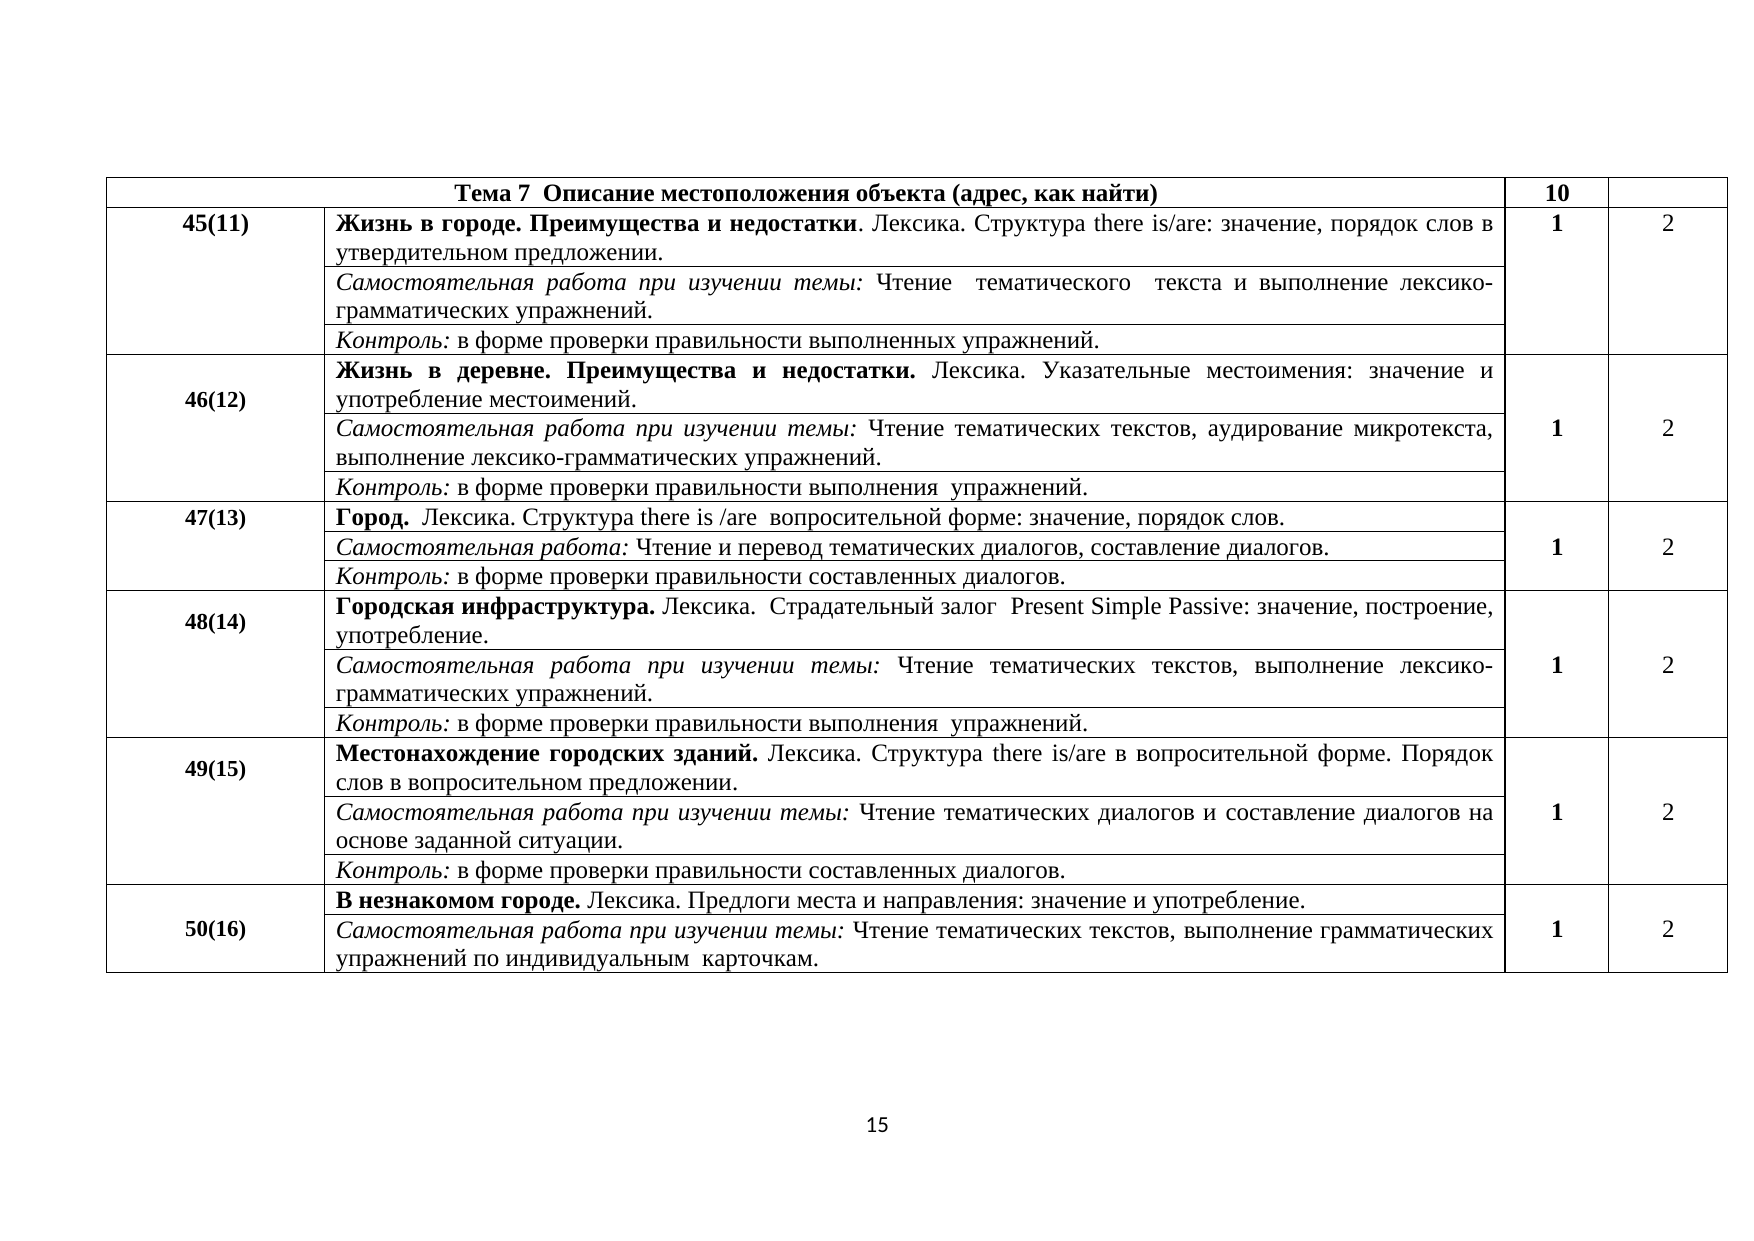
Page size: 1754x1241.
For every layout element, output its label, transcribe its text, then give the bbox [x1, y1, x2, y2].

table_cell Контроль: в форме проверки правильности выполнения упражнений. [325, 708, 1504, 737]
table_cell Контроль: в форме проверки правильности выполнения упражнений. [325, 472, 1504, 501]
table_cell Тема 7 Описание местоположения объекта (адрес, как найти) [107, 178, 1504, 207]
table_cell Городская инфраструктура. Лексика. Страдательный залог Present Simple Passive: значение, построение, употребление. [325, 591, 1504, 649]
table_cell 2 [1609, 355, 1727, 501]
table_cell Самостоятельная работа при изучении темы: Чтение тематического текста и выполнение лексико- грамматических упражнений. [325, 267, 1504, 324]
table_cell Контроль: в форме проверки правильности составленных диалогов. [325, 855, 1504, 884]
table_cell Жизнь в деревне. Преимущества и недостатки. Лексика. Указательные местоимения: значение и употребление местоимений. [325, 355, 1504, 412]
table_cell 10 [1506, 178, 1608, 207]
table_cell 1 [1506, 591, 1608, 737]
table_cell Самостоятельная работа: Чтение и перевод тематических диалогов, составление диалогов. [325, 532, 1504, 560]
table_cell Самостоятельная работа при изучении темы: Чтение тематических текстов, выполнение грамматических упражнений по индивидуальным карточкам. [325, 915, 1504, 972]
table_cell [1609, 178, 1727, 207]
table_cell 2 [1609, 502, 1727, 590]
table_cell Жизнь в городе. Преимущества и недостатки. Лексика. Структура there is/are: значение, порядок слов в утвердительном предложении. [325, 208, 1504, 266]
table_cell 1 [1506, 208, 1608, 354]
table_cell Самостоятельная работа при изучении темы: Чтение тематических диалогов и составление диалогов на основе заданной ситуации. [325, 797, 1504, 854]
table_cell Контроль: в форме проверки правильности выполненных упражнений. [325, 325, 1504, 354]
table_cell 50(16) [107, 885, 324, 972]
table_cell 47(13) [107, 502, 324, 590]
table_cell 1 [1506, 738, 1608, 884]
table_cell 1 [1506, 355, 1608, 501]
table_cell Самостоятельная работа при изучении темы: Чтение тематических текстов, выполнение лексико- грамматических упражнений. [325, 650, 1504, 707]
table_cell Город. Лексика. Структура there is /are вопросительной форме: значение, порядок слов. [325, 502, 1504, 531]
table_cell 45(11) [107, 208, 324, 354]
table_cell 2 [1609, 208, 1727, 354]
table_cell 2 [1609, 885, 1727, 972]
table_cell 2 [1609, 591, 1727, 737]
table_cell 1 [1506, 502, 1608, 590]
table_cell 2 [1609, 738, 1727, 884]
table_cell 49(15) [107, 738, 324, 884]
table_cell 46(12) [107, 355, 324, 501]
table_cell Контроль: в форме проверки правильности составленных диалогов. [325, 561, 1504, 590]
table_cell Самостоятельная работа при изучении темы: Чтение тематических текстов, аудирование микротекста, выполнение лексико-грамматических упражнений. [325, 414, 1504, 471]
table_cell Местонахождение городских зданий. Лексика. Структура there is/are в вопросительной форме. Порядок слов в вопросительном предложении. [325, 738, 1504, 796]
table_cell 1 [1506, 885, 1608, 972]
table_cell В незнакомом городе. Лексика. Предлоги места и направления: значение и употребление. [325, 885, 1504, 914]
table_cell 48(14) [107, 591, 324, 737]
